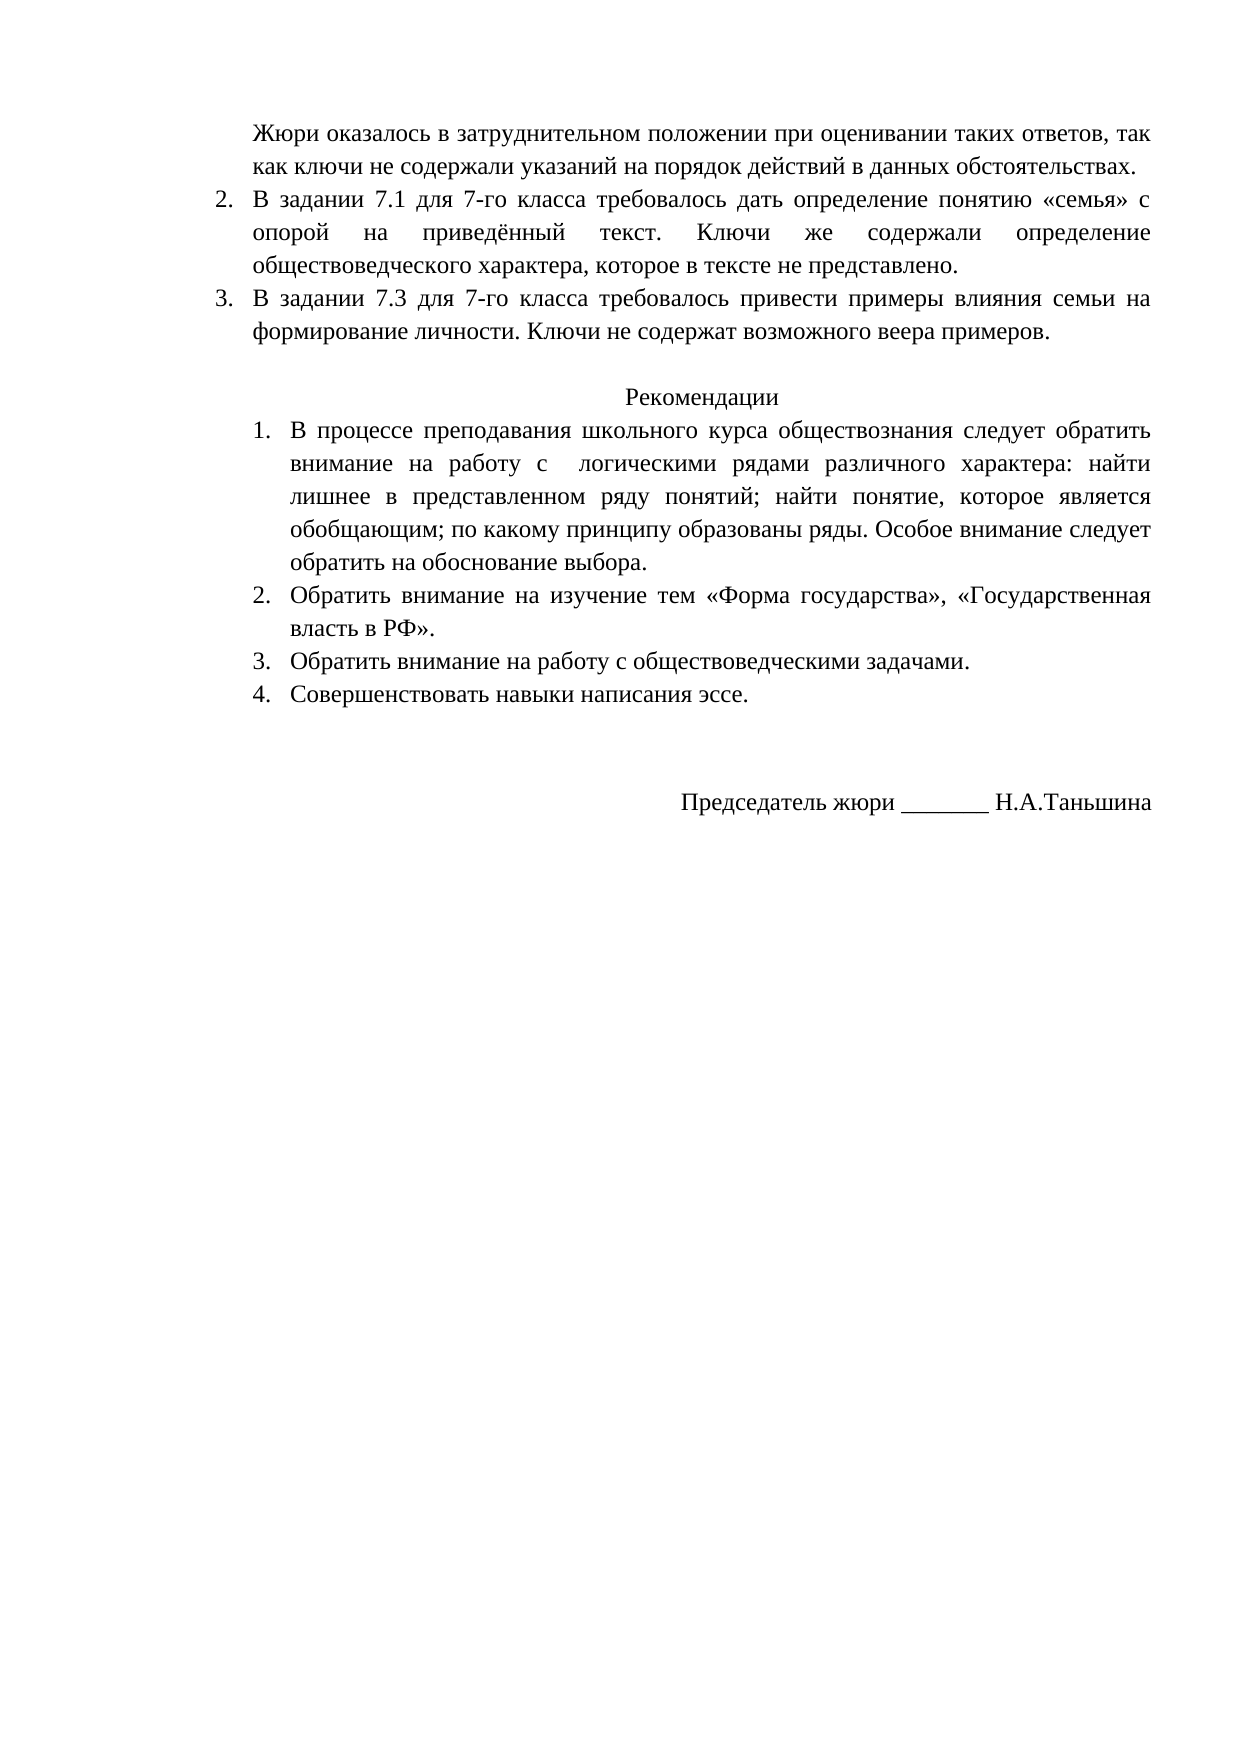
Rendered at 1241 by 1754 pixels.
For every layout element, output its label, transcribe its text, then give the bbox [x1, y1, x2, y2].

list В задании 7.1 для 7-го класса требовалось дать определение понятию «семья» с опорой на приведённый текст. Ключи же содержали определение обществоведческого характера, которое в тексте не представлено. [215, 184, 1152, 279]
list Обратить внимание на работу с обществоведческими задачами. [252, 646, 1152, 675]
list В задании 7.3 для 7-го класса требовалось привести примеры влияния семьи на формирование личности. Ключи не содержат возможного веера примеров. [215, 283, 1152, 345]
list Жюри оказалось в затруднительном положении при оценивании таких ответов, так как ключи не содержали указаний на порядок действий в данных обстоятельствах. [252, 118, 1152, 180]
list Совершенствовать навыки написания эссе. [252, 679, 1152, 708]
list В процессе преподавания школьного курса обществознания следует обратить внимание на работу с логическими рядами различного характера: найти лишнее в представленном ряду понятий; найти понятие, которое является обобщающим; по какому принципу образованы ряды. Особое внимание следует обратить на обоснование выбора. [252, 415, 1152, 576]
list Председатель жюри _______ Н.А.Таньшина [252, 787, 1152, 816]
list Обратить внимание на изучение тем «Форма государства», «Государственная власть в РФ». [252, 580, 1152, 642]
list Рекомендации [252, 382, 1152, 411]
